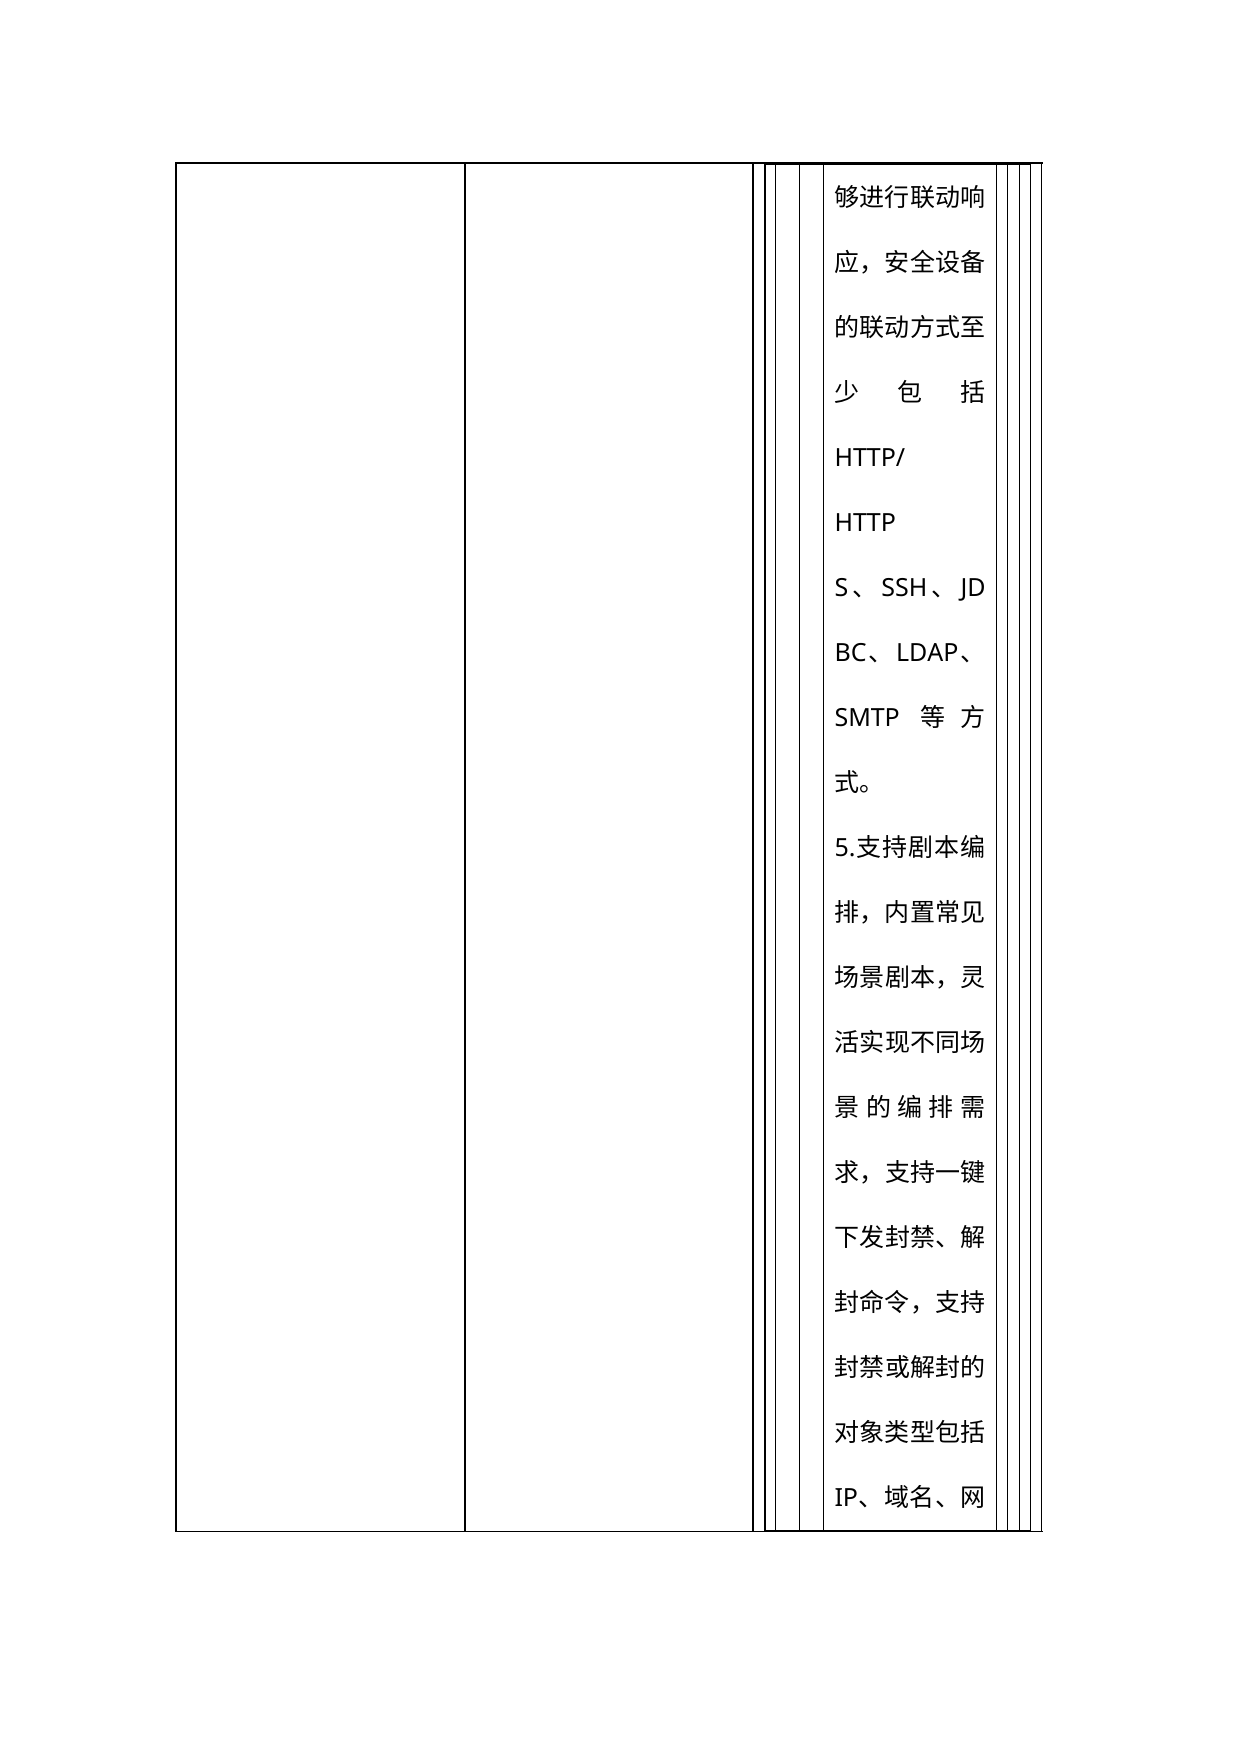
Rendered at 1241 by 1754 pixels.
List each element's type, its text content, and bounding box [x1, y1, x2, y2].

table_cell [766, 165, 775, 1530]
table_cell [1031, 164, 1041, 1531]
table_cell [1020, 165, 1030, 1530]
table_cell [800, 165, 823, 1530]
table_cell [824, 165, 996, 1530]
table_cell 1 [466, 164, 752, 1531]
table_cell [177, 164, 464, 1531]
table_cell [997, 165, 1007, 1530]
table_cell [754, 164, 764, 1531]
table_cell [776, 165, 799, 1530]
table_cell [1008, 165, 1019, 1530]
